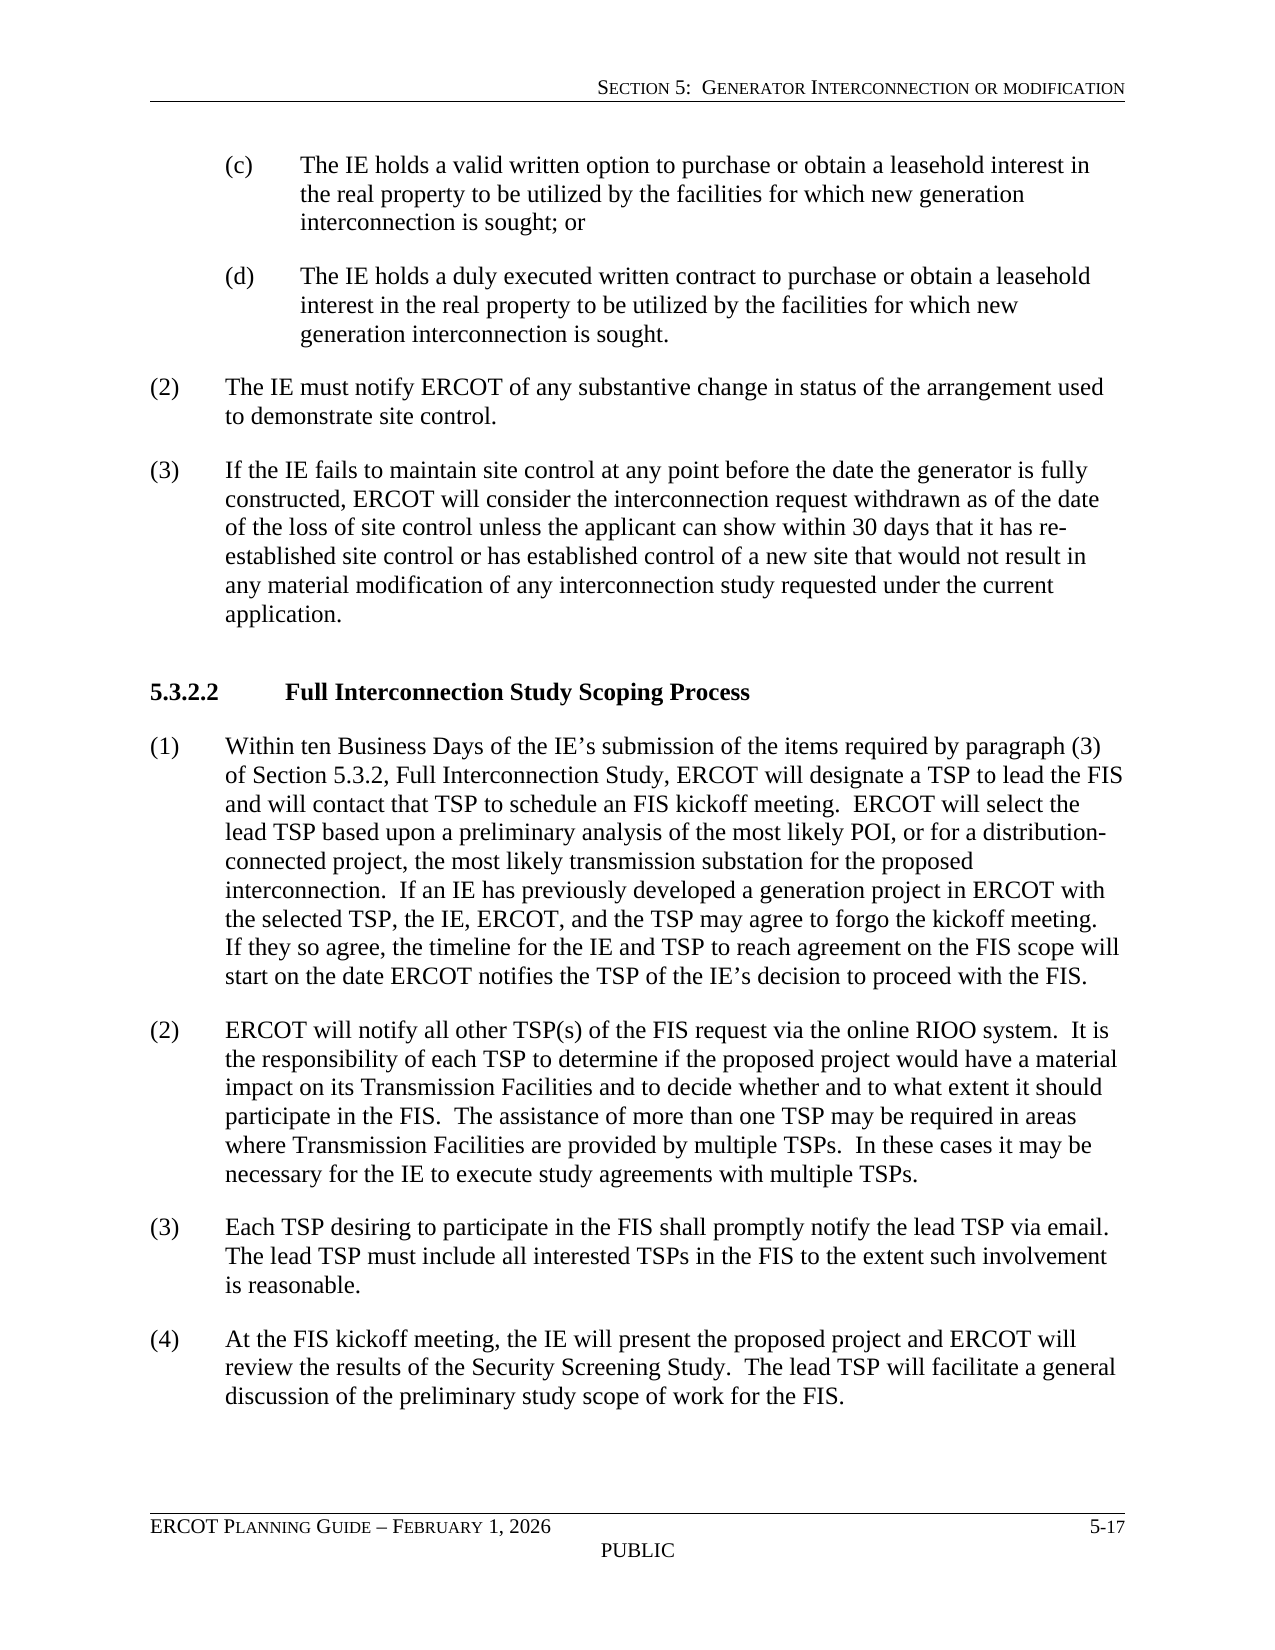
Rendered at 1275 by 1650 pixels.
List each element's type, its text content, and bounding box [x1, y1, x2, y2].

text (1) Within ten Business Days of the IE’s submission of the items required by paragraph (3) of Section 5.3.2, Full Interconnection Study, ERCOT will designate a TSP to lead the FIS and will contact that TSP to schedule an FIS kickoff meeting. ERCOT will select the lead TSP based upon a preliminary analysis of the most likely POI, or for a distribution-connected project, the most likely transmission substation for the proposed interconnection. If an IE has previously developed a generation project in ERCOT with the selected TSP, the IE, ERCOT, and the TSP may agree to forgo the kickoff meeting. If they so agree, the timeline for the IE and TSP to reach agreement on the FIS scope will start on the date ERCOT notifies the TSP of the IE’s decision to proceed with the FIS. [150, 731, 1125, 990]
text (d) The IE holds a duly executed written contract to purchase or obtain a leasehold interest in the real property to be utilized by the facilities for which new generation interconnection is sought. [225, 261, 1125, 347]
text (4) At the FIS kickoff meeting, the IE will present the proposed project and ERCOT will review the results of the Security Screening Study. The lead TSP will facilitate a general discussion of the preliminary study scope of work for the FIS. [150, 1324, 1125, 1410]
text (c) The IE holds a valid written option to purchase or obtain a leasehold interest in the real property to be utilized by the facilities for which new generation interconnection is sought; or [225, 150, 1125, 236]
text (2) ERCOT will notify all other TSP(s) of the FIS request via the online RIOO system. It is the responsibility of each TSP to determine if the proposed project would have a material impact on its Transmission Facilities and to decide whether and to what extent it should participate in the FIS. The assistance of more than one TSP may be required in areas where Transmission Facilities are provided by multiple TSPs. In these cases it may be necessary for the IE to execute study agreements with multiple TSPs. [150, 1015, 1125, 1187]
text (2) The IE must notify ERCOT of any substantive change in status of the arrangement used to demonstrate site control. [150, 372, 1125, 430]
text (3) If the IE fails to maintain site control at any point before the date the generator is fully constructed, ERCOT will consider the interconnection request withdrawn as of the date of the loss of site control unless the applicant can show within 30 days that it has re-established site control or has established control of a new site that would not result in any material modification of any interconnection study requested under the current application. [150, 455, 1125, 627]
text 5.3.2.2 Full Interconnection Study Scoping Process [150, 677, 1125, 706]
text (3) Each TSP desiring to participate in the FIS shall promptly notify the lead TSP via email. The lead TSP must include all interested TSPs in the FIS to the extent such involvement is reasonable. [150, 1212, 1125, 1299]
